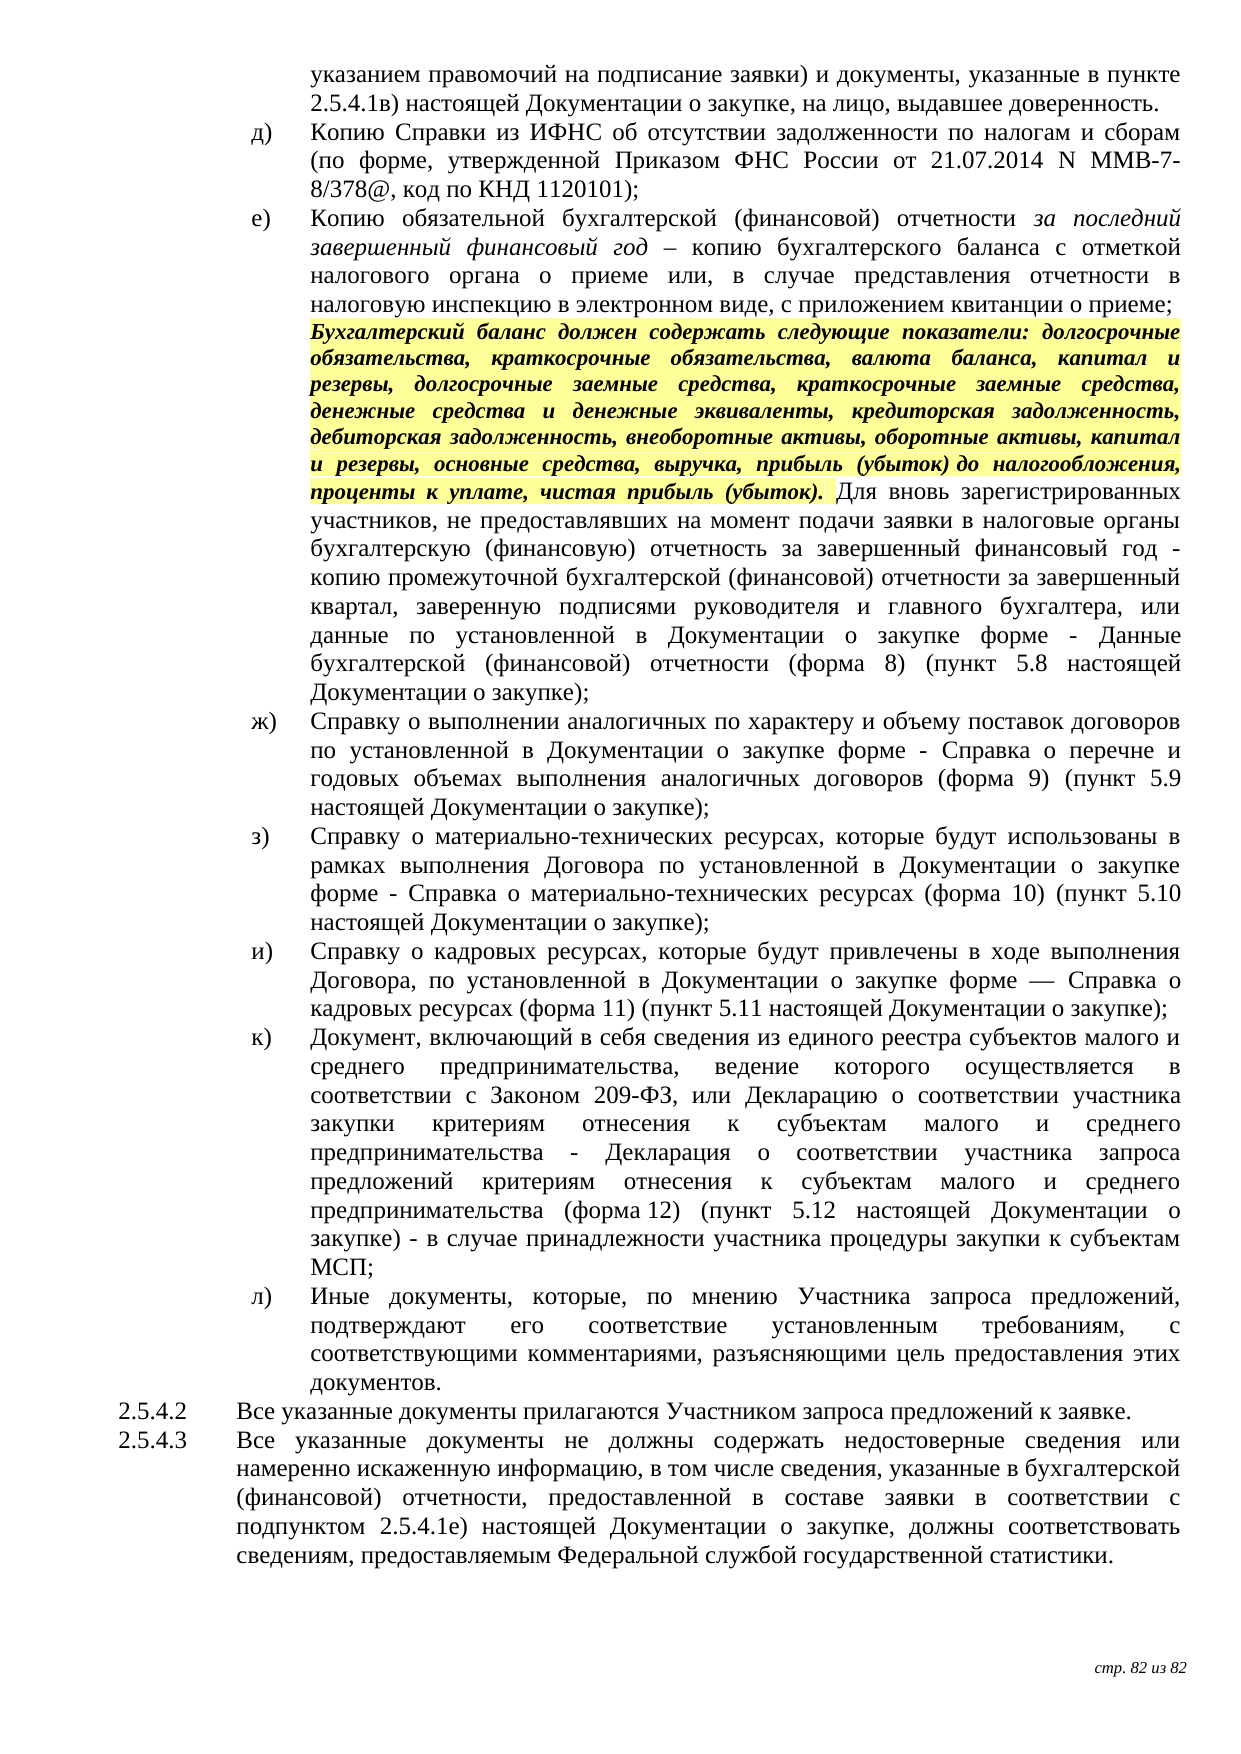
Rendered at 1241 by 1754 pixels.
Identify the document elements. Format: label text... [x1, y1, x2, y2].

list Документ, включающий в себя сведения из единого реестра субъектов малого и среднего предпринимательства, ведение которого осуществляется в соответствии с Законом 209-ФЗ, или Декларацию о соответствии участника закупки критериям отнесения к субъектам малого и среднего предпринимательства - Декларация о соответствии участника запроса предложений критериям отнесения к субъектам малого и среднего предпринимательства (форма 12) (пункт 5.12 настоящей Документации о закупке) - в случае принадлежности участника процедуры закупки к субъектам МСП; [251, 1022, 1181, 1281]
list Справку о кадровых ресурсах, которые будут привлечены в ходе выполнения Договора, по установленной в Документации о закупке форме — Справка о кадровых ресурсах (форма 11) (пункт 5.11 настоящей Документации о закупке); [251, 936, 1181, 1022]
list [251, 59, 1181, 117]
list Копию обязательной бухгалтерской (финансовой) отчетности за последний завершенный финансовый год – копию бухгалтерского баланса с отметкой налогового органа о приеме или, в случае представления отчетности в налоговую инспекцию в электронном виде, с приложением квитанции о приеме; [251, 203, 1181, 318]
list Бухгалтерский баланс должен содержать следующие показатели: долгосрочные обязательства, краткосрочные обязательства, валюта баланса, капитал и резервы, долгосрочные заемные средства, краткосрочные заемные средства, денежные средства и денежные эквиваленты, кредиторская задолженность, дебиторская задолженность, внеоборотные активы, оборотные активы, капитал и резервы, основные средства, выручка, прибыль (убыток) до налогообложения, проценты к уплате, чистая прибыль (убыток). Для вновь зарегистрированных участников, не предоставлявших на момент подачи заявки в налоговые органы бухгалтерскую (финансовую) отчетность за завершенный финансовый год - копию промежуточной бухгалтерской (финансовой) отчетности за завершенный квартал, заверенную подписями руководителя и главного бухгалтера, или данные по установленной в Документации о закупке форме - Данные бухгалтерской (финансовой) отчетности (форма 8) (пункт 5.8 настоящей Документации о закупке); [310, 476, 1181, 706]
list Все указанные документы не должны содержать недостоверные сведения или намеренно искаженную информацию, в том числе сведения, указанные в бухгалтерской (финансовой) отчетности, предоставленной в составе заявки в соответствии с подпунктом 2.5.4.1е) настоящей Документации о закупке, должны соответствовать сведениям, предоставляемым Федеральной службой государственной статистики. [118, 1425, 1181, 1568]
list Копию Справки из ИФНС об отсутствии задолженности по налогам и сборам (по форме, утвержденной Приказом ФНС России от 21.07.2014 N ММВ-7-8/378@, код по КНД 1120101); [251, 117, 1181, 203]
list Справку о материально-технических ресурсах, которые будут использованы в рамках выполнения Договора по установленной в Документации о закупке форме - Справка о материально-технических ресурсах (форма 10) (пункт 5.10 настоящей Документации о закупке); [251, 821, 1181, 936]
list Справку о выполнении аналогичных по характеру и объему поставок договоров по установленной в Документации о закупке форме - Справка о перечне и годовых объемах выполнения аналогичных договоров (форма 9) (пункт 5.9 настоящей Документации о закупке); [251, 706, 1181, 821]
list Все указанные документы прилагаются Участником запроса предложений к заявке. [118, 1396, 1181, 1425]
list Иные документы, которые, по мнению Участника запроса предложений, подтверждают его соответствие установленным требованиям, с соответствующими комментариями, разъясняющими цель предоставления этих документов. [251, 1281, 1181, 1396]
